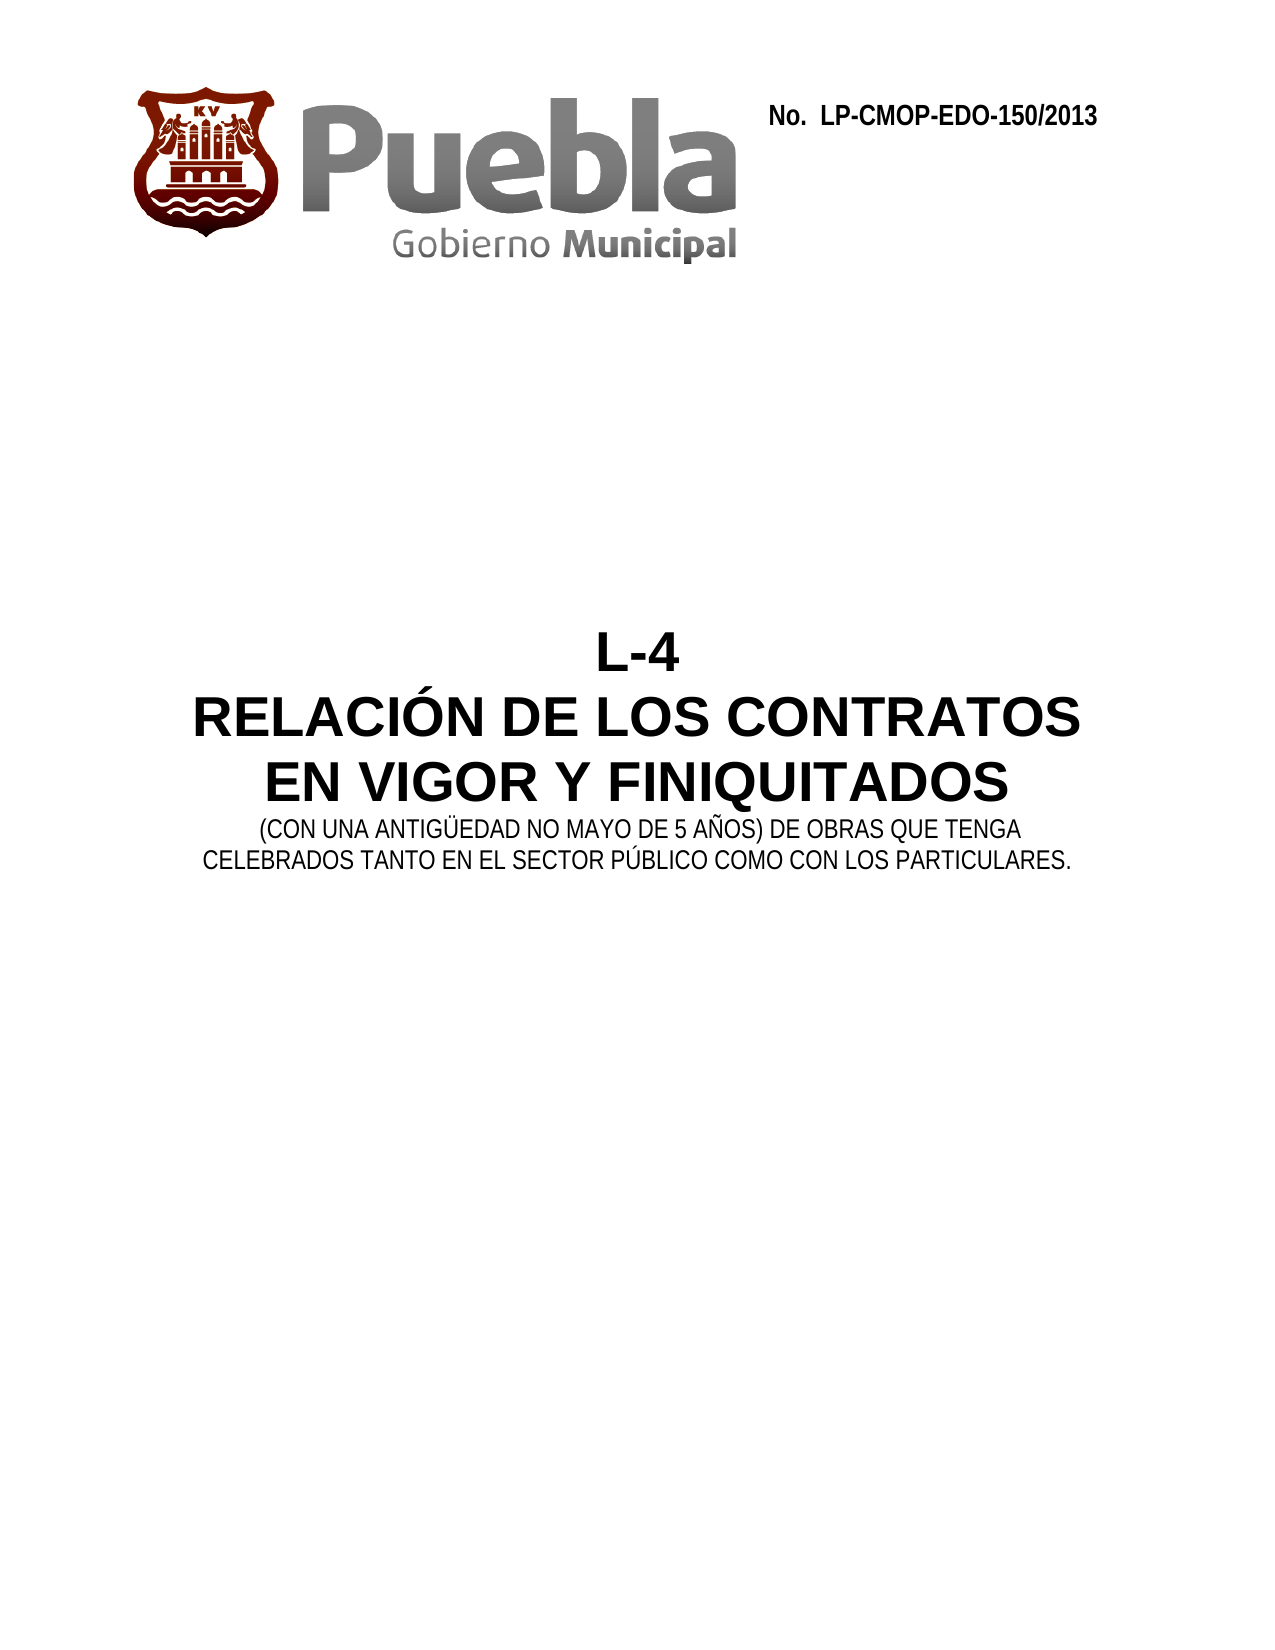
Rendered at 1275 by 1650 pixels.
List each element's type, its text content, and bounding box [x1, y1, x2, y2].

picture [133, 87, 736, 264]
text L-4 [177, 619, 1098, 683]
text RELACIÓN DE LOS CONTRATOS EN VIGOR Y FINIQUITADOS [177, 683, 1098, 813]
text (CON UNA ANTIGÜEDAD NO MAYO DE 5 AÑOS) DE OBRAS QUE TENGA CELEBRADOS TANTO EN EL SECTOR PÚBLICO COMO CON LOS PARTICULARES. [177, 813, 1098, 875]
